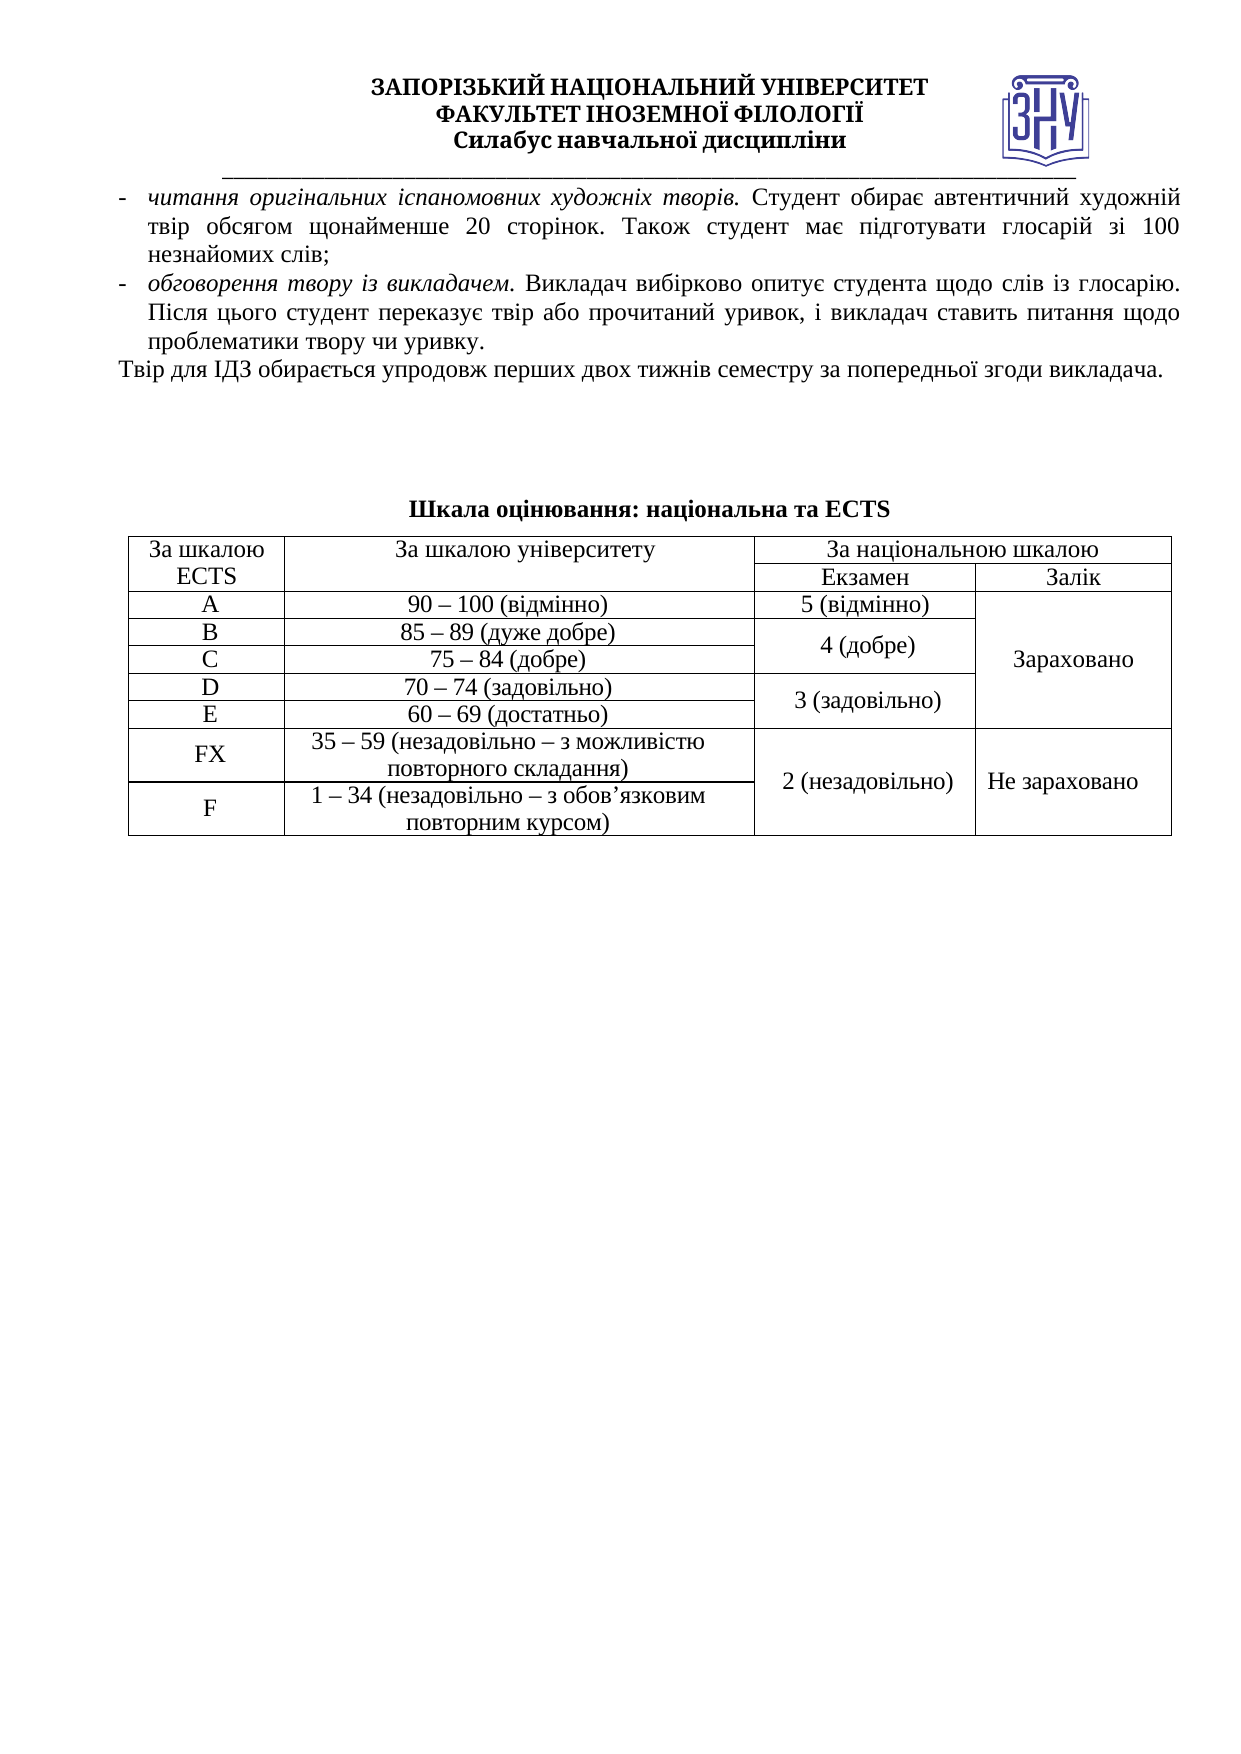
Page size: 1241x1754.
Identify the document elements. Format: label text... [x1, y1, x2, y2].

table_header За національною шкалою [755, 537, 1171, 563]
table_cell Екзамен [755, 564, 975, 591]
table_header За шкалою ECTS [129, 537, 284, 591]
table_cell Залік [976, 564, 1171, 591]
table_cell B [129, 619, 284, 645]
text Твір для ІДЗ обирається упродовж перших двох тижнів семестру за попередньої згоди викладача. [118, 354, 1181, 383]
table_cell Зараховано [976, 592, 1171, 728]
table_cell 5 (відмінно) [755, 592, 975, 618]
table_cell 90 – 100 (відмінно) [285, 592, 754, 618]
table_cell 3 (задовільно) [755, 674, 975, 728]
table_cell E [129, 701, 284, 728]
table_cell C [129, 646, 284, 673]
text Шкала оцінювання: національна та ECTS [118, 494, 1181, 523]
list обговорення твору із викладачем. Викладач вибірково опитує студента щодо слів із глосарію. Після цього студент переказує твір або прочитаний уривок, і викладач ставить питання щодо проблематики твору чи уривку. [118, 268, 1181, 354]
picture [1002, 75, 1090, 167]
table_cell D [129, 674, 284, 700]
table_cell 70 – 74 (задовільно) [285, 674, 754, 700]
table_cell 60 – 69 (достатньо) [285, 701, 754, 728]
table_cell 85 – 89 (дуже добре) [285, 619, 754, 645]
table_cell Не зараховано [976, 729, 1171, 835]
table_cell 2 (незадовільно) [755, 729, 975, 835]
table_cell A [129, 592, 284, 618]
table_cell 75 – 84 (добре) [285, 646, 754, 673]
table_cell 35 – 59 (незадовільно – з можливістю повторного складання) [285, 729, 754, 781]
table_cell 4 (добре) [755, 619, 975, 673]
list читання оригінальних іспаномовних художніх творів. Студент обирає автентичний художній твір обсягом щонайменше 20 сторінок. Також студент має підготувати глосарій зі 100 незнайомих слів; [118, 182, 1181, 268]
table_cell FX [129, 729, 284, 781]
table_cell 1 – 34 (незадовільно – з обов’язковим повторним курсом) [285, 783, 754, 835]
table_header За шкалою університету [285, 537, 754, 591]
table_cell F [129, 783, 284, 835]
